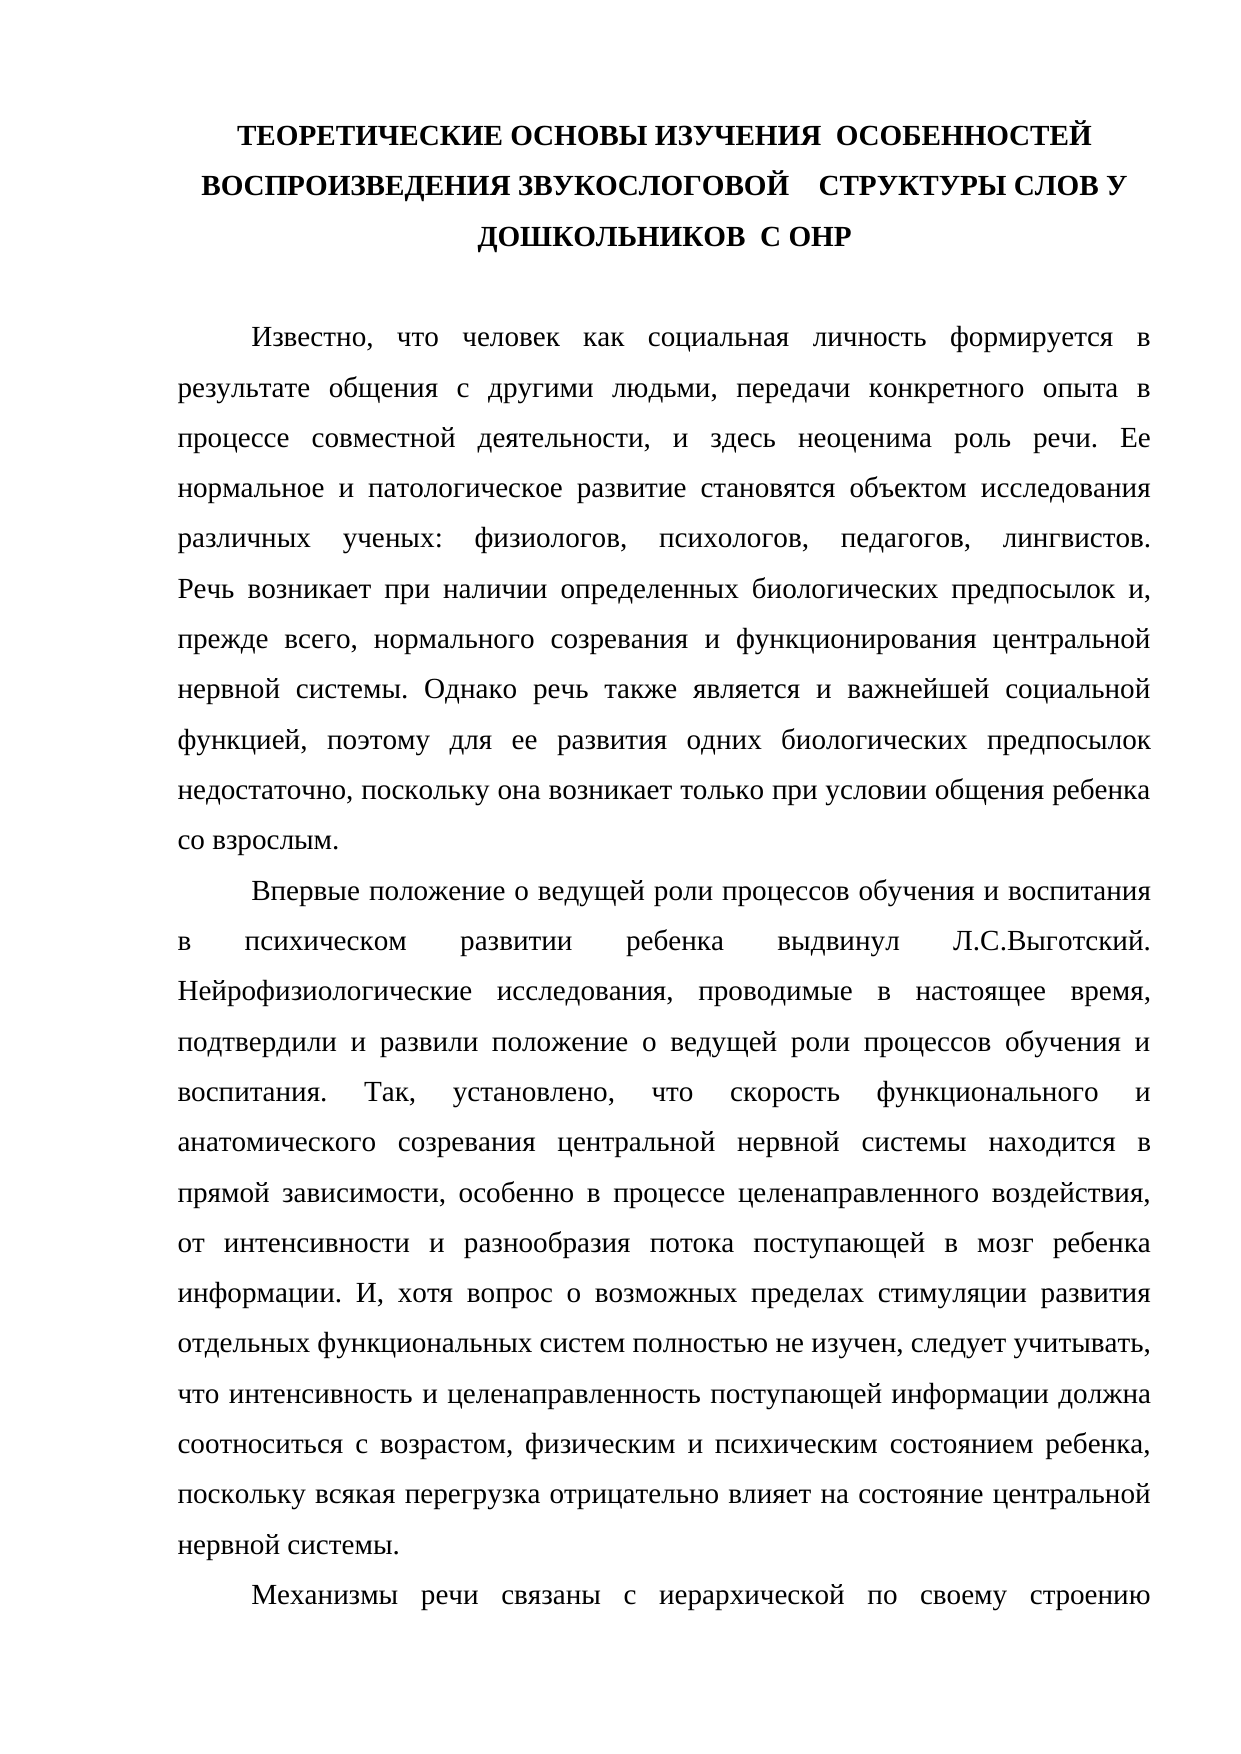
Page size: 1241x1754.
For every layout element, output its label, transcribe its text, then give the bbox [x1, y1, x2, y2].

text Впервые положение о ведущей роли процессов обучения и воспитания в психическом развитии ребенка выдвинул Л.С.Выготский. Нейрофизиологические исследования, проводимые в настоящее время, подтвердили и развили положение о ведущей роли процессов обучения и воспитания. Так, установлено, что скорость функционального и анатомического созревания центральной нервной системы находится в прямой зависимости, особенно в процессе целенаправленного воздействия, от интенсивности и разнообразия потока поступающей в мозг ребенка информации. И, хотя вопрос о возможных пределах стимуляции развития отдельных функциональных систем полностью не изучен, следует учитывать, что интенсивность и целенаправленность поступающей информации должна соотноситься с возрастом, физическим и психическим состоянием ребенка, поскольку всякая перегрузка отрицательно влияет на состояние центральной нервной системы. [177, 873, 1152, 1560]
subtitle теоретические основы изучения особенностей воспроизведения звукослоговой структуры слов у дошкольников с ОНР [177, 118, 1152, 252]
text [177, 1577, 1152, 1611]
text Известно, что человек как социальная личность формируется в результате общения с другими людьми, передачи конкретного опыта в процессе совместной деятельности, и здесь неоценима роль речи. Ее нормальное и патологическое развитие становятся объектом исследования различных ученых: физиологов, психологов, педагогов, лингвистов. Речь возникает при наличии определенных биологических предпосылок и, прежде всего, нормального созревания и функционирования центральной нервной системы. Однако речь также является и важнейшей социальной функцией, поэтому для ее развития одних биологических предпосылок недостаточно, поскольку она возникает только при условии общения ребенка со взрослым. [177, 319, 1152, 856]
